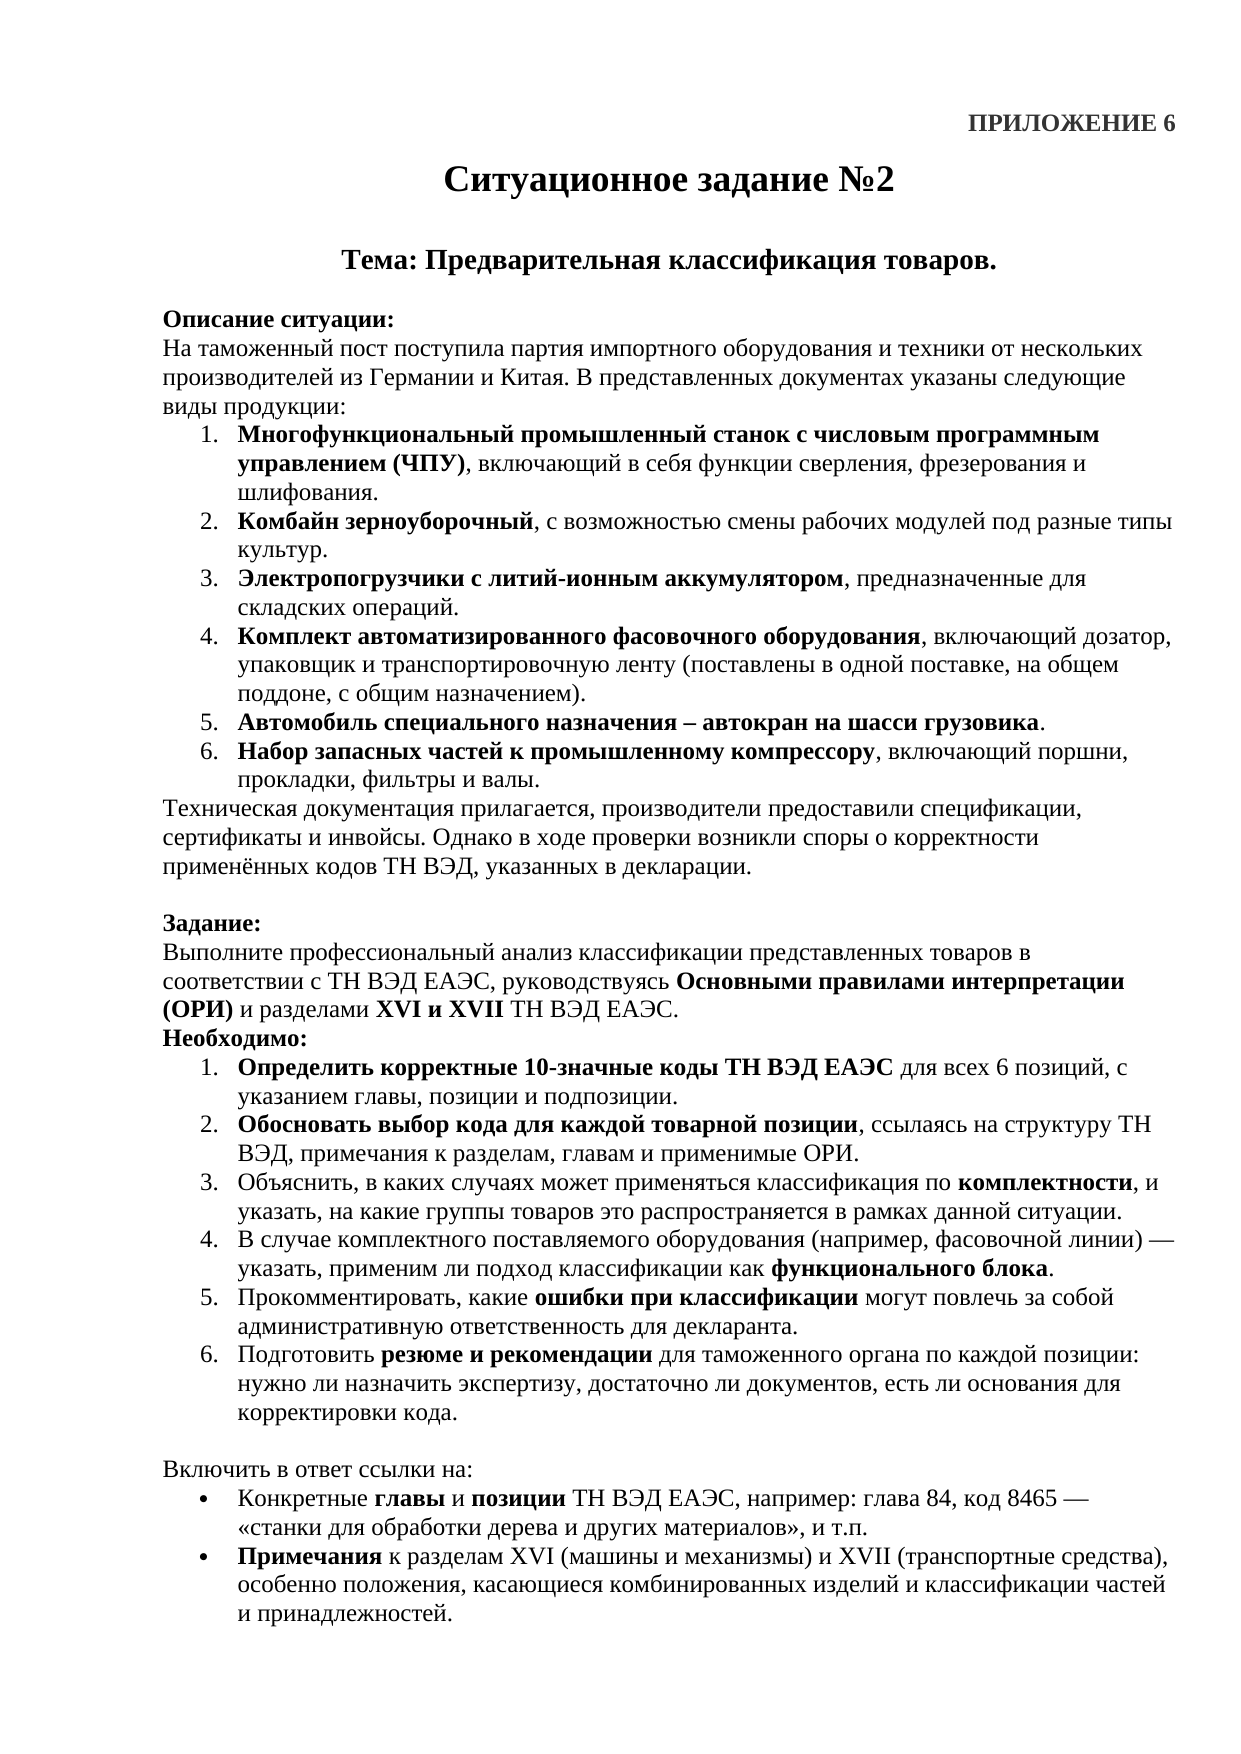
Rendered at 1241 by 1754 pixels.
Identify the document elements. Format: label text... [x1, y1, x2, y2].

text Выполните профессиональный анализ классификации представленных товаров в соответствии с ТН ВЭД ЕАЭС, руководствуясь Основными правилами интерпретации (ОРИ) и разделами XVI и XVII ТН ВЭД ЕАЭС. [162, 937, 1176, 1023]
text Техническая документация прилагается, производители предоставили спецификации, сертификаты и инвойсы. Однако в ходе проверки возникли споры о корректности применённых кодов ТН ВЭД, указанных в декларации. [162, 793, 1176, 879]
list Электропогрузчики с литий-ионным аккумулятором, предназначенные для складских операций. [200, 563, 1176, 621]
list Объяснить, в каких случаях может применяться классификация по комплектности, и указать, на какие группы товаров это распространяется в рамках данной ситуации. [200, 1167, 1176, 1224]
text Задание: [162, 908, 1176, 937]
list Комплект автоматизированного фасовочного оборудования, включающий дозатор, упаковщик и транспортировочную ленту (поставлены в одной поставке, на общем поддоне, с общим назначением). [200, 621, 1176, 707]
list Подготовить резюме и рекомендации для таможенного органа по каждой позиции: нужно ли назначить экспертизу, достаточно ли документов, есть ли основания для корректировки кода. [200, 1339, 1176, 1426]
list В случае комплектного поставляемого оборудования (например, фасовочной линии) — указать, применим ли подход классификации как функционального блока. [200, 1224, 1176, 1282]
text Ситуационное задание №2 [162, 156, 1176, 199]
text Тема: Предварительная классификация товаров. [162, 242, 1176, 276]
text ПРИЛОЖЕНИЕ 6 [162, 108, 1176, 137]
list Определить корректные 10-значные коды ТН ВЭД ЕАЭС для всех 6 позиций, с указанием главы, позиции и подпозиции. [200, 1052, 1176, 1109]
text Описание ситуации: [162, 304, 1176, 333]
list Примечания к разделам XVI (машины и механизмы) и XVII (транспортные средства), особенно положения, касающиеся комбинированных изделий и классификации частей и принадлежностей. [200, 1541, 1176, 1627]
list Обосновать выбор кода для каждой товарной позиции, ссылаясь на структуру ТН ВЭД, примечания к разделам, главам и применимые ОРИ. [200, 1109, 1176, 1167]
text На таможенный пост поступила партия импортного оборудования и техники от нескольких производителей из Германии и Китая. В представленных документах указаны следующие виды продукции: [162, 333, 1176, 419]
list Конкретные главы и позиции ТН ВЭД ЕАЭС, например: глава 84, код 8465 — «станки для обработки дерева и других материалов», и т.п. [200, 1483, 1176, 1541]
list Многофункциональный промышленный станок с числовым программным управлением (ЧПУ), включающий в себя функции сверления, фрезерования и шлифования. [200, 419, 1176, 506]
list Комбайн зерноуборочный, с возможностью смены рабочих модулей под разные типы культур. [200, 506, 1176, 563]
text Включить в ответ ссылки на: [162, 1454, 1176, 1483]
list Набор запасных частей к промышленному компрессору, включающий поршни, прокладки, фильтры и валы. [200, 736, 1176, 793]
text Необходимо: [162, 1023, 1176, 1052]
list Прокомментировать, какие ошибки при классификации могут повлечь за собой административную ответственность для декларанта. [200, 1282, 1176, 1339]
list Автомобиль специального назначения – автокран на шасси грузовика. [200, 707, 1176, 736]
